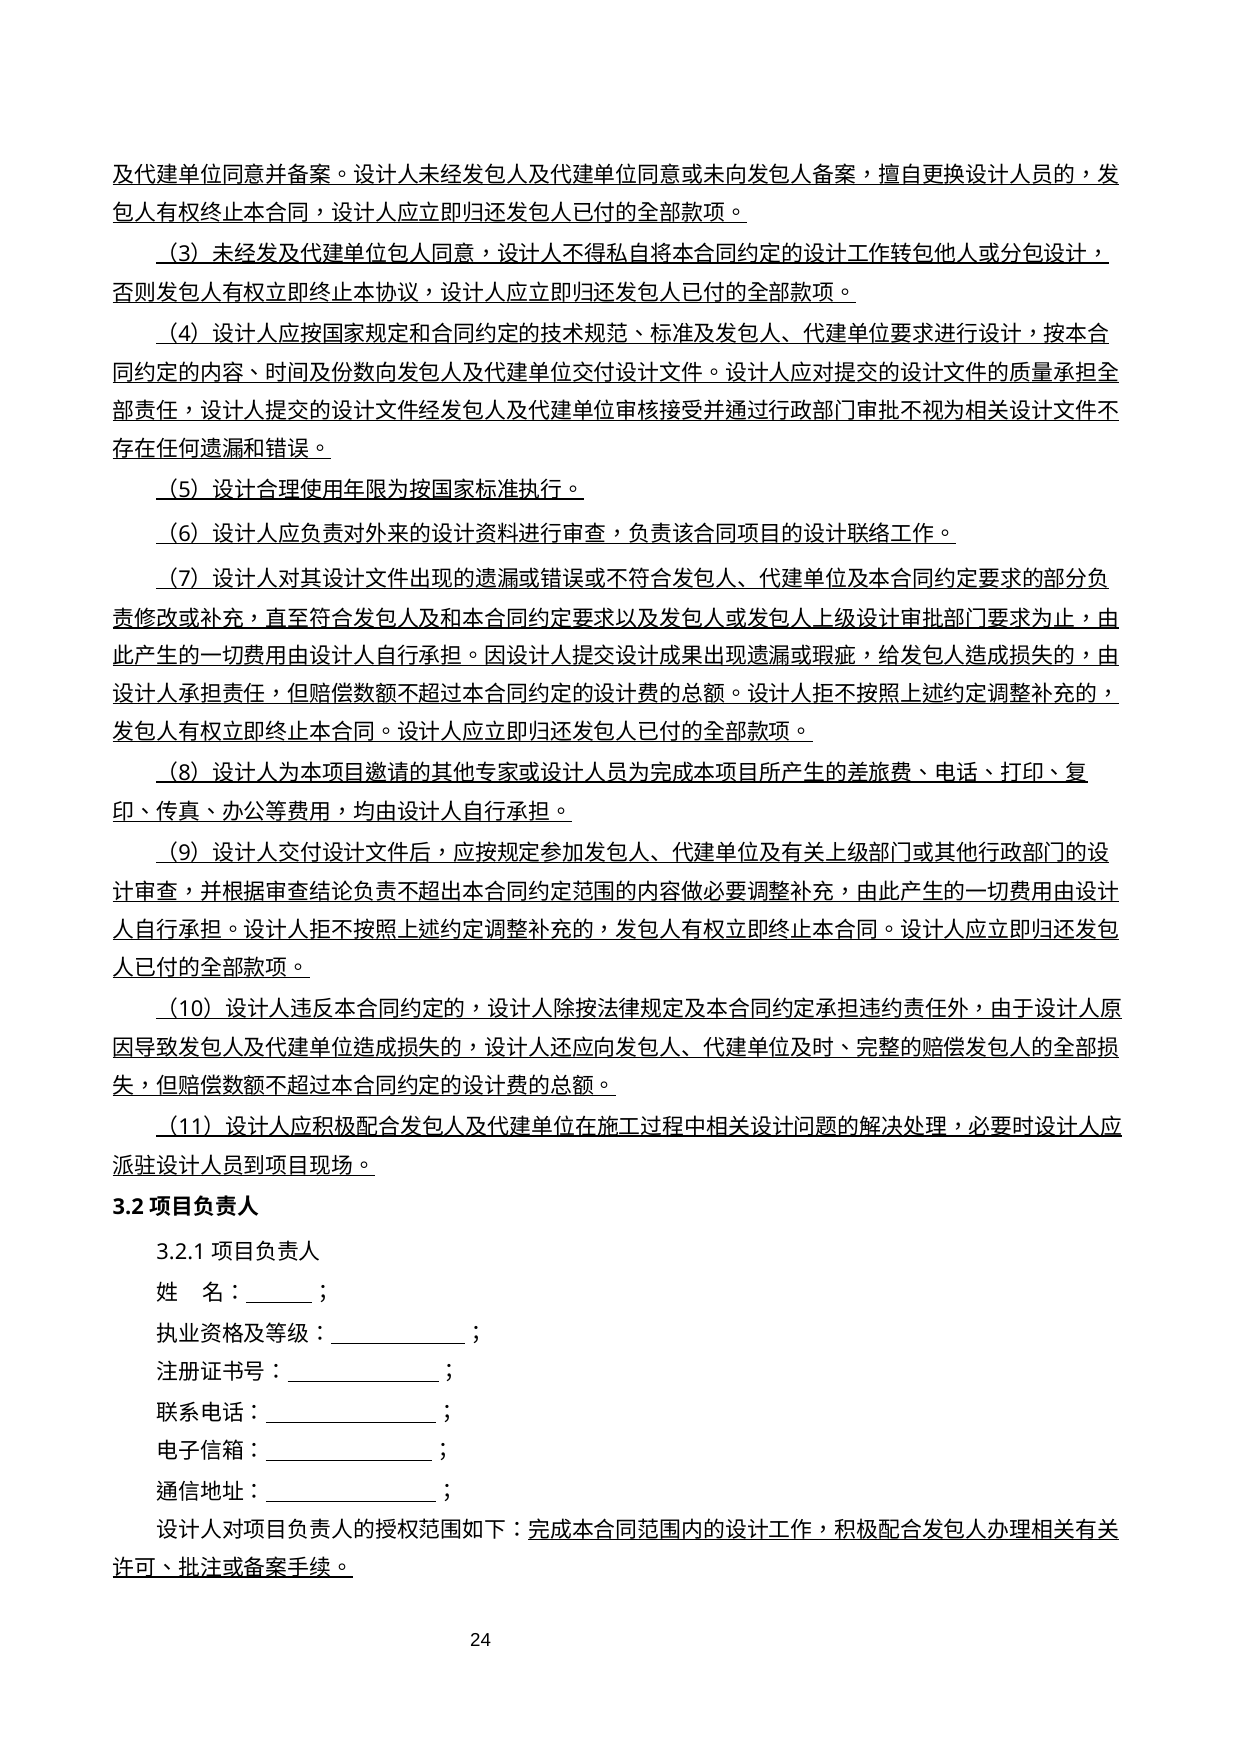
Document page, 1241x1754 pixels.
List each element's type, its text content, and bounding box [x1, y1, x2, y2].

text （8）设计人为本项目邀请的其他专家或设计人员为完成本项目所产生的差旅费、电话、打印、复印、传真、办公等费用，均由设计人自行承担。 [112, 757, 1128, 824]
text （5）设计合理使用年限为按国家标准执行。 [112, 474, 1128, 503]
text 3.2 项目负责人 [112, 1191, 1128, 1221]
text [112, 162, 1128, 225]
text 联系电话： ； [112, 1400, 1128, 1425]
text （10）设计人违反本合同约定的，设计人除按法律规定及本合同约定承担违约责任外，由于设计人原因导致发包人及代建单位造成损失的，设计人还应向发包人、代建单位及时、完整的赔偿发包人的全部损失，但赔偿数额不超过本合同约定的设计费的总额。 [112, 993, 1128, 1098]
text 设计人对项目负责人的授权范围如下：完成本合同范围内的设计工作，积极配合发包人办理相关有关许可、批注或备案手续。 [112, 1517, 1128, 1580]
text （11）设计人应积极配合发包人及代建单位在施工过程中相关设计问题的解决处理，必要时设计人应派驻设计人员到项目现场。 [112, 1111, 1128, 1178]
text 注册证书号： ； [112, 1359, 1128, 1384]
text 姓 名： ； [112, 1280, 1128, 1306]
text 3.2.1 项目负责人 [112, 1236, 1128, 1265]
text （4）设计人应按国家规定和合同约定的技术规范、标准及发包人、代建单位要求进行设计，按本合同约定的内容、时间及份数向发包人及代建单位交付设计文件。设计人应对提交的设计文件的质量承担全部责任，设计人提交的设计文件经发包人及代建单位审核接受并通过行政部门审批不视为相关设计文件不存在任何遗漏和错误。 [112, 318, 1128, 461]
text （6）设计人应负责对外来的设计资料进行审查，负责该合同项目的设计联络工作。 [112, 518, 1128, 548]
text （3）未经发及代建单位包人同意，设计人不得私自将本合同约定的设计工作转包他人或分包设计，否则发包人有权立即终止本协议，设计人应立即归还发包人已付的全部款项。 [112, 238, 1128, 305]
text 电子信箱： ； [112, 1438, 1128, 1463]
text 通信地址： ； [112, 1479, 1128, 1504]
text （9）设计人交付设计文件后，应按规定参加发包人、代建单位及有关上级部门或其他行政部门的设计审查，并根据审查结论负责不超出本合同约定范围的内容做必要调整补充，由此产生的一切费用由设计人自行承担。设计人拒不按照上述约定调整补充的，发包人有权立即终止本合同。设计人应立即归还发包人已付的全部款项。 [112, 837, 1128, 980]
text （7）设计人对其设计文件出现的遗漏或错误或不符合发包人、代建单位及本合同约定要求的部分负责修改或补充，直至符合发包人及和本合同约定要求以及发包人或发包人上级设计审批部门要求为止，由此产生的一切费用由设计人自行承担。因设计人提交设计成果出现遗漏或瑕疵，给发包人造成损失的，由设计人承担责任，但赔偿数额不超过本合同约定的设计费的总额。设计人拒不按照上述约定调整补充的，发包人有权立即终止本合同。设计人应立即归还发包人已付的全部款项。 [112, 563, 1128, 744]
text 执业资格及等级： ； [112, 1321, 1128, 1347]
